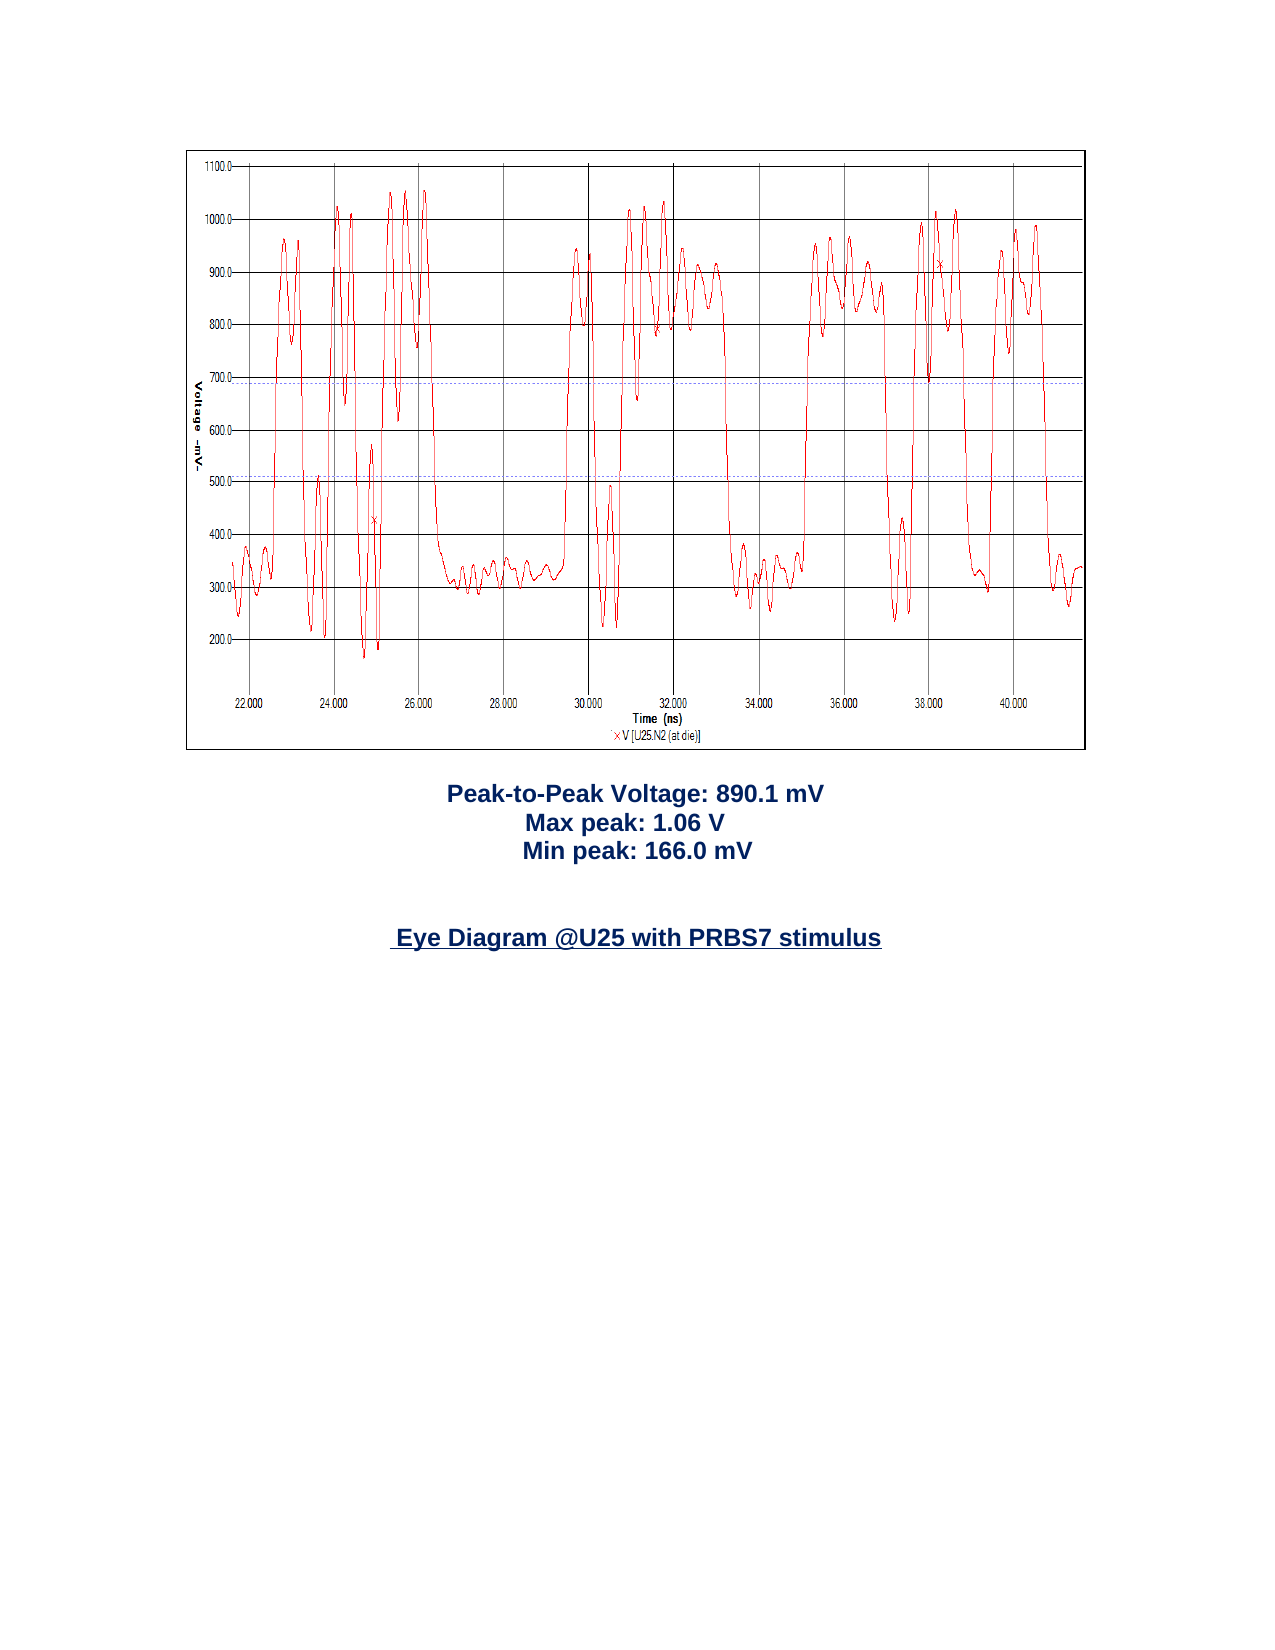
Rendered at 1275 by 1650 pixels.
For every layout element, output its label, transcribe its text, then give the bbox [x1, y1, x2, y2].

text Max peak: 1.06 V [146, 807, 1125, 836]
text Min peak: 166.0 mV [146, 836, 1125, 865]
text Peak-to-Peak Voltage: 890.1 mV [146, 779, 1125, 807]
text Eye Diagram @U25 with PRBS7 stimulus [146, 922, 1125, 951]
picture [187, 151, 1084, 749]
